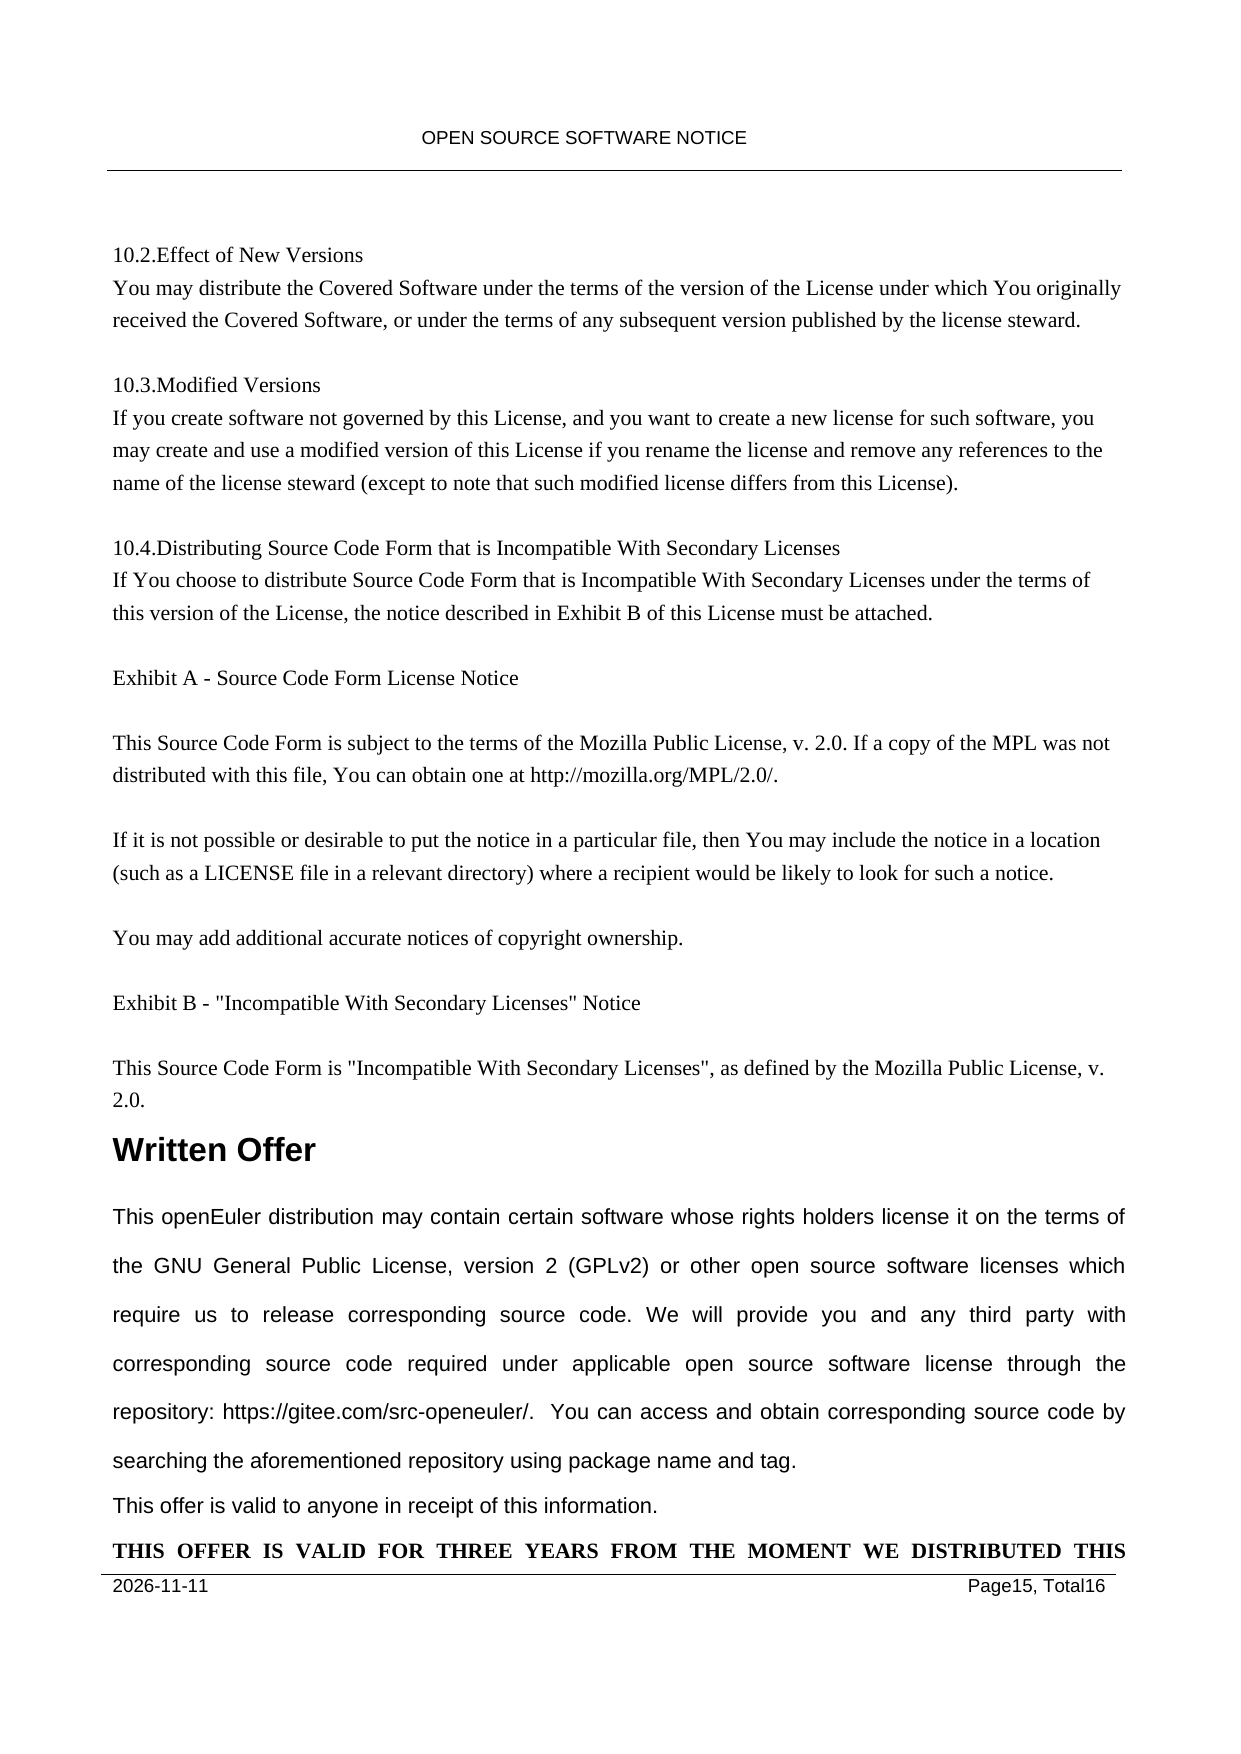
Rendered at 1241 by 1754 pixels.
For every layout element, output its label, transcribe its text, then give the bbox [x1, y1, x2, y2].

text This openEuler distribution may contain certain software whose rights holders license it on the terms of the GNU General Public License, version 2 (GPLv2) or other open source software licenses which require us to release corresponding source code. We will provide you and any third party with corresponding source code required under applicable open source software license through the repository: https://gitee.com/src-openeuler/. You can access and obtain corresponding source code by searching the aforementioned repository using package name and tag. [112, 1201, 1128, 1477]
text This offer is valid to anyone in receipt of this information. [112, 1489, 1128, 1522]
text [112, 1534, 1128, 1567]
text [112, 206, 1128, 1116]
text Written Offer [112, 1116, 1128, 1181]
